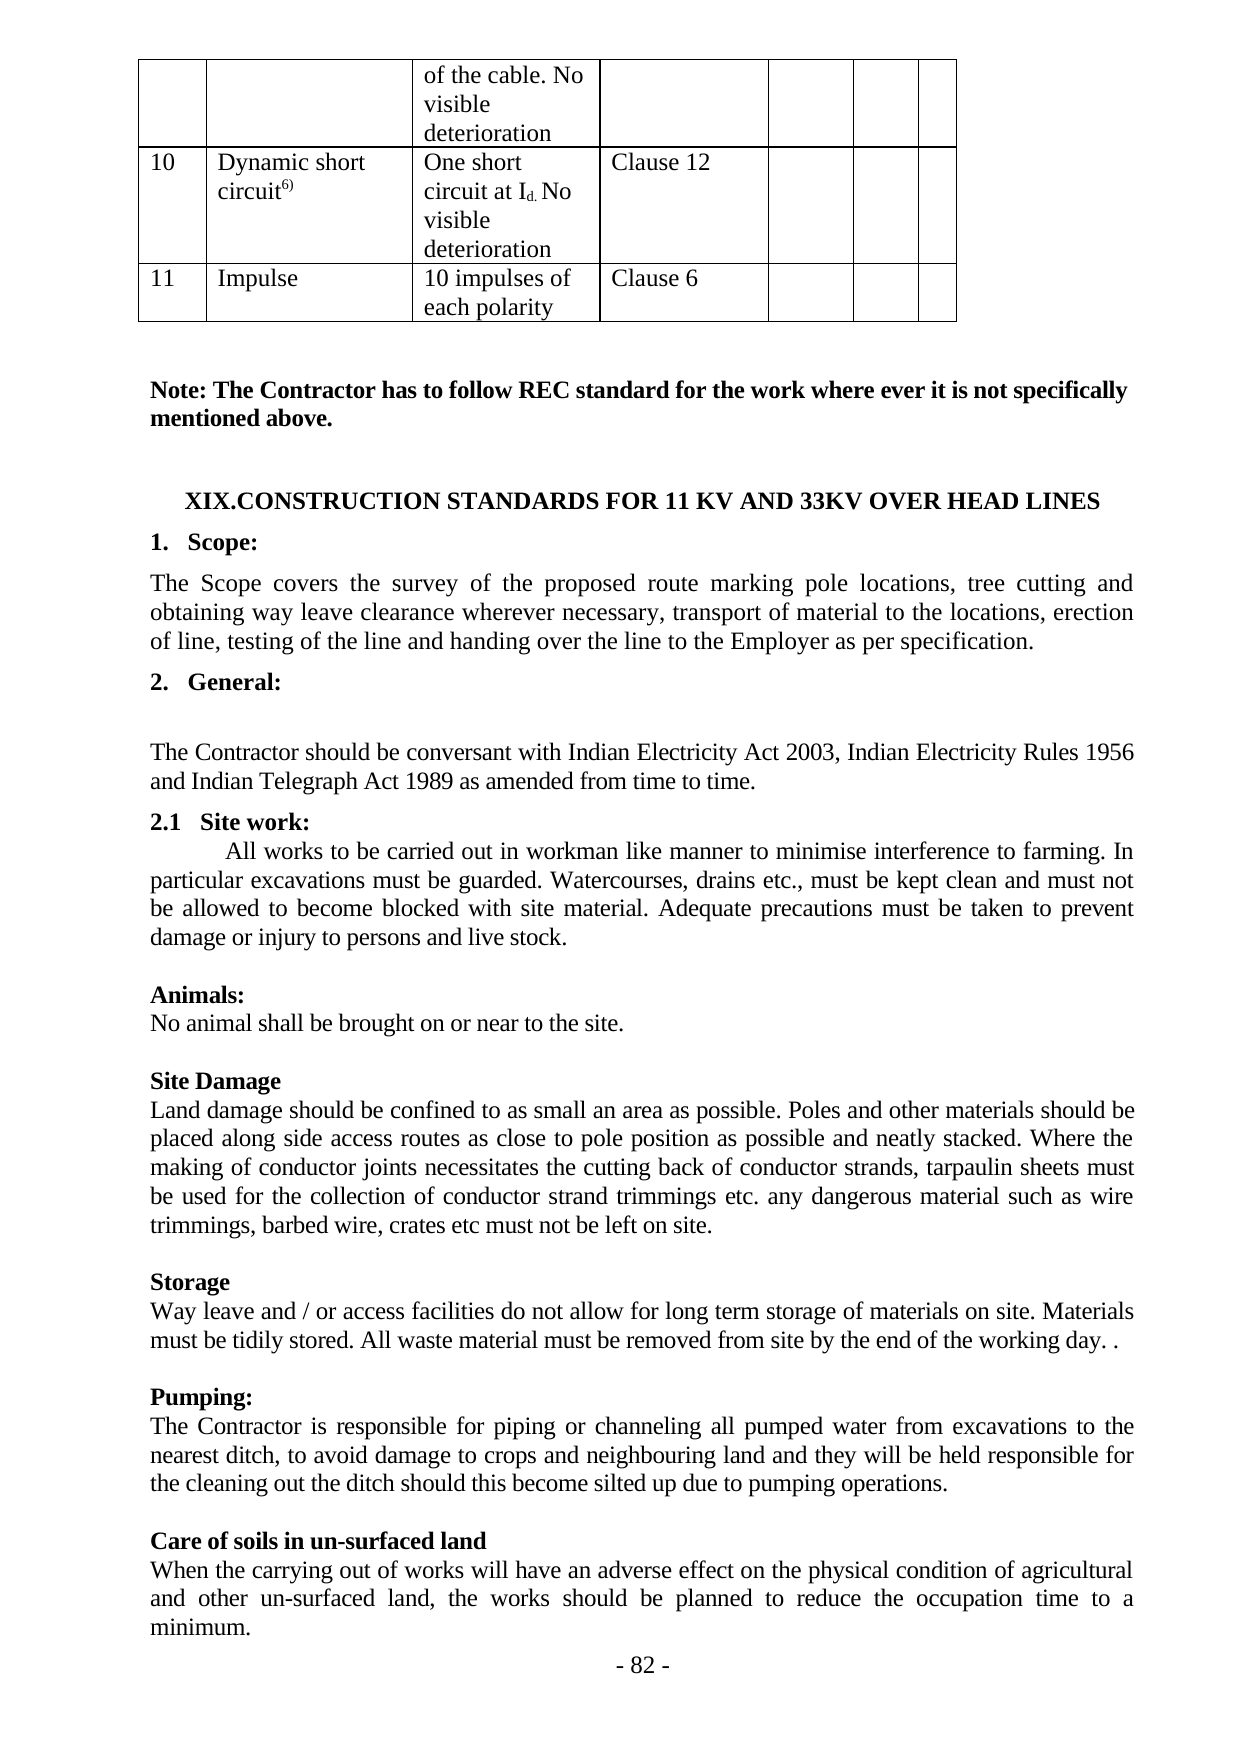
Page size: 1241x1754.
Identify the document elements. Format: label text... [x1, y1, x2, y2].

subtitle XIX.CONSTRUCTION STANDARDS FOR 11 KV AND 33KV OVER HEAD LINES [150, 486, 1135, 515]
list Animals: [150, 980, 1135, 1008]
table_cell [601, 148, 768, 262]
text The Contractor should be conversant with Indian Electricity Act 2003, Indian Electricity Rules 1956 and Indian Telegraph Act 1989 as amended from time to time. [150, 737, 1135, 795]
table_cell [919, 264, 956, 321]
text Way leave and / or access facilities do not allow for long term storage of materials on site. Materials must be tidily stored. All waste material must be removed from site by the end of the working day. . [150, 1296, 1135, 1353]
list Care of soils in un-surfaced land [150, 1526, 1135, 1555]
text The Contractor is responsible for piping or channeling all pumped water from excavations to the nearest ditch, to avoid damage to crops and neighbouring land and they will be held responsible for the cleaning out the ditch should this become silted up due to pumping operations. [150, 1411, 1135, 1497]
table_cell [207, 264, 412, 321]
text When the carrying out of works will have an adverse effect on the physical condition of agricultural and other un-surfaced land, the works should be planned to reduce the occupation time to a minimum. [150, 1555, 1135, 1641]
list Pumping: [150, 1382, 1135, 1411]
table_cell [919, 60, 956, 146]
list Storage [150, 1267, 1135, 1296]
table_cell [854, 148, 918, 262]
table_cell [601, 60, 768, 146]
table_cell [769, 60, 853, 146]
text 1. Scope: [150, 527, 1135, 556]
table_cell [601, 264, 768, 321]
text The Scope covers the survey of the proposed route marking pole locations, tree cutting and obtaining way leave clearance wherever necessary, transport of material to the locations, erection of line, testing of the line and handing over the line to the Employer as per specification. [150, 568, 1135, 655]
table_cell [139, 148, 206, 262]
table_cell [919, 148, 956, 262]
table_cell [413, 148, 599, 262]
text 2. General: [150, 667, 1135, 696]
list Site Damage [150, 1066, 1135, 1095]
text 2.1 Site work: [150, 807, 1135, 836]
text Note: The Contractor has to follow REC standard for the work where ever it is not specifically mentioned above. [150, 375, 1135, 432]
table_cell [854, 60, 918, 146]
text Land damage should be confined to as small an area as possible. Poles and other materials should be placed along side access routes as close to pole position as possible and neatly stacked. Where the making of conductor joints necessitates the cutting back of conductor strands, tarpaulin sheets must be used for the collection of conductor strand trimmings etc. any dangerous material such as wire trimmings, barbed wire, crates etc must not be left on site. [150, 1095, 1135, 1238]
text No animal shall be brought on or near to the site. [150, 1008, 1135, 1037]
text All works to be carried out in workman like manner to minimise interference to farming. In particular excavations must be guarded. Watercourses, drains etc., must be kept clean and must not be allowed to become blocked with site material. Adequate precautions must be taken to prevent damage or injury to persons and live stock. [150, 836, 1135, 951]
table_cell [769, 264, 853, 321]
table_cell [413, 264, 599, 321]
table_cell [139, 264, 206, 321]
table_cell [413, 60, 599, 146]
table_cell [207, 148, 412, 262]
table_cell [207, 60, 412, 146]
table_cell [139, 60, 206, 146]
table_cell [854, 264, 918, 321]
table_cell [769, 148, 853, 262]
